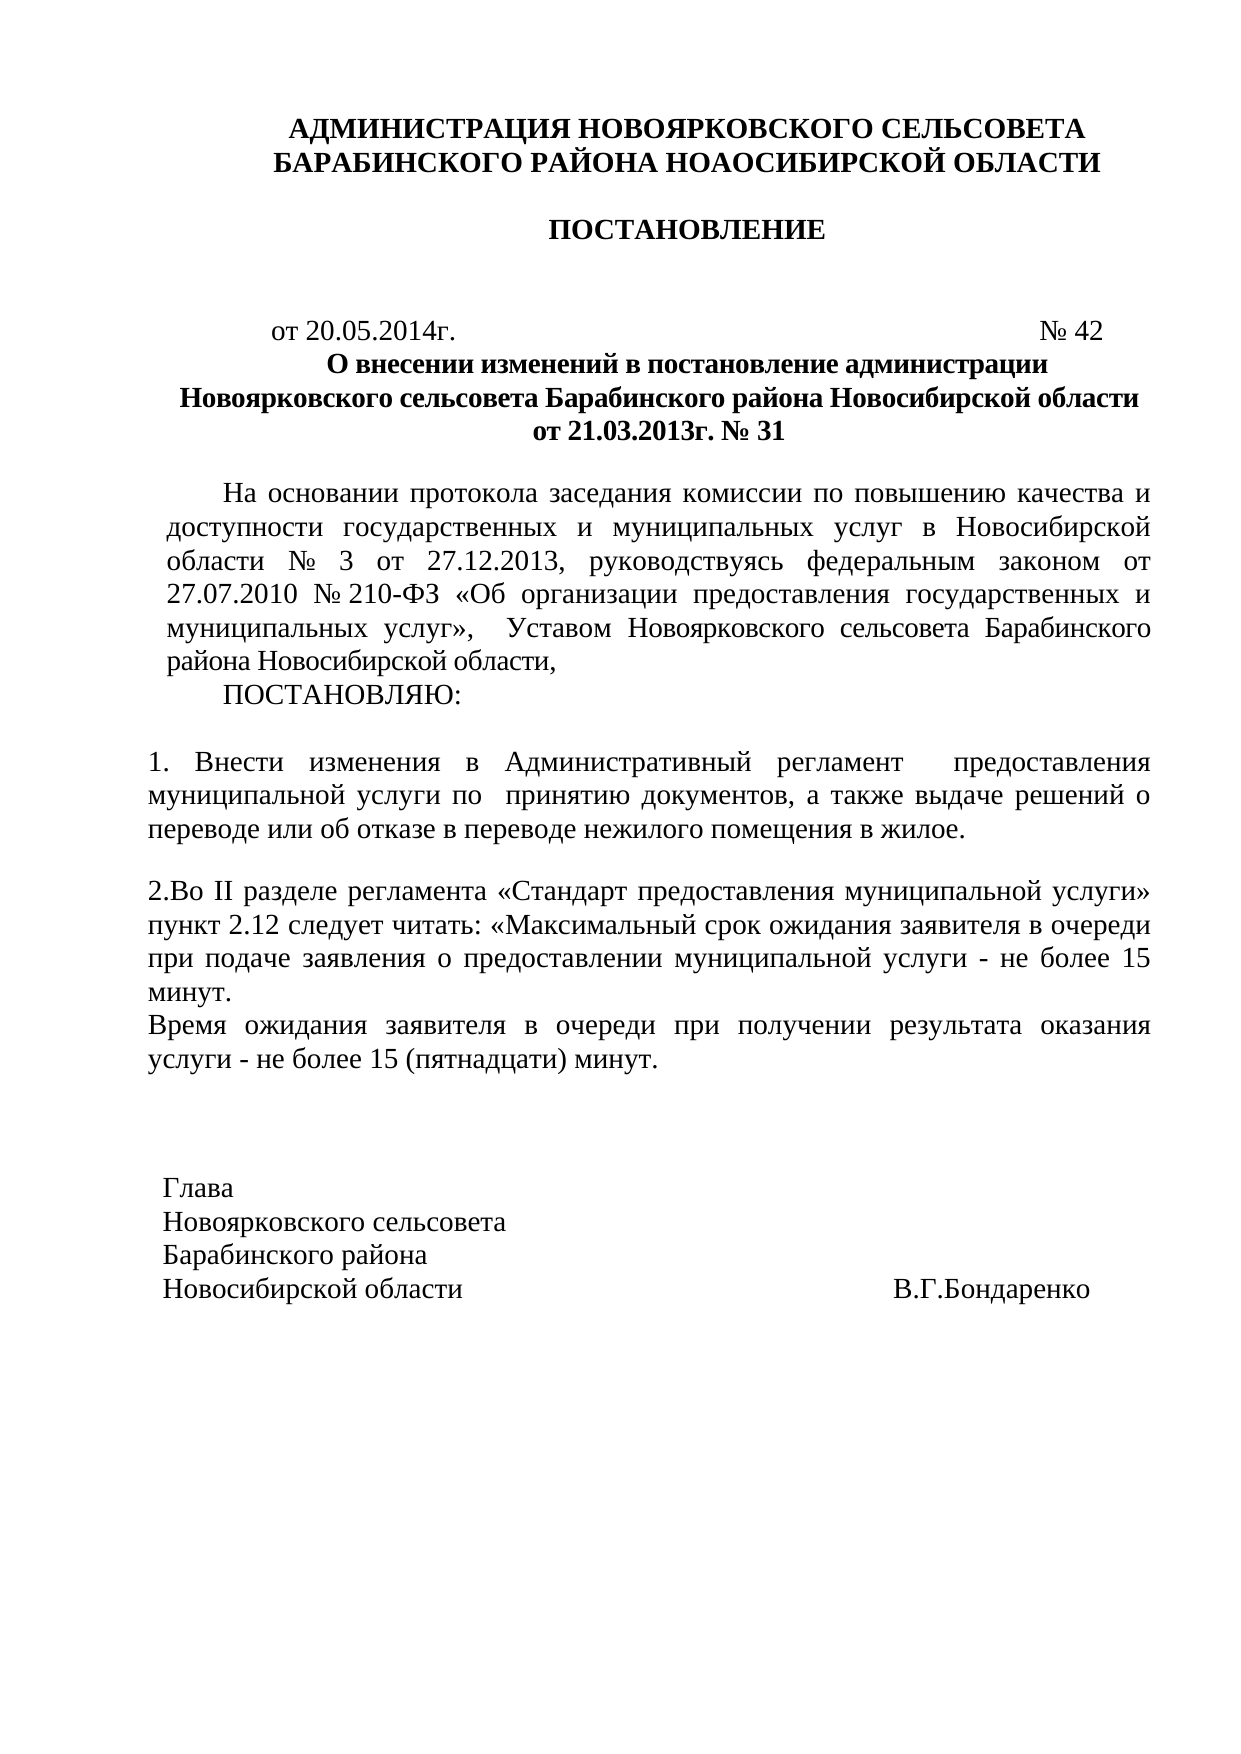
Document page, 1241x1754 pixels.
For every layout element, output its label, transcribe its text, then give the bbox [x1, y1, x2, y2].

text ПОСТАНОВЛЯЮ: [166, 677, 1152, 710]
subtitle О внесении изменений в постановление администрации Новоярковского сельсовета Барабинского района Новосибирской области от 21.03.2013г. № 31 [166, 346, 1152, 447]
text Время ожидания заявителя в очереди при получении результата оказания услуги - не более 15 (пятнадцати) минут. [148, 1007, 1152, 1074]
text АДМИНИСТРАЦИЯ НОВОЯРКОВСКОГО СЕЛЬСОВЕТА [166, 111, 1152, 145]
text 1. Внести изменения в Административный регламент предоставления муниципальной услуги по принятию документов, а также выдаче решений о переводе или об отказе в переводе нежилого помещения в жилое. [148, 744, 1152, 844]
text от 20.05.2014г. № 42 [166, 313, 1152, 346]
text Барабинского района [162, 1237, 1152, 1271]
text ПОСТАНОВЛЕНИЕ [166, 212, 1152, 246]
text Новосибирской области В.Г.Бондаренко [162, 1271, 1152, 1304]
text Новоярковского сельсовета [162, 1204, 1152, 1237]
text На основании протокола заседания комиссии по повышению качества и доступности государственных и муниципальных услуг в Новосибирской области № 3 от 27.12.2013, руководствуясь федеральным законом от 27.07.2010 № 210-ФЗ «Об организации предоставления государственных и муниципальных услуг», Уставом Новоярковского сельсовета Барабинского района Новосибирской области, [166, 476, 1152, 677]
text БАРАБИНСКОГО РАЙОНА НОАОСИБИРСКОЙ ОБЛАСТИ [166, 145, 1152, 178]
text Глава [162, 1170, 1152, 1204]
text 2.Во II разделе регламента «Стандарт предоставления муниципальной услуги» пункт 2.12 следует читать: «Максимальный срок ожидания заявителя в очереди при подаче заявления о предоставлении муниципальной услуги - не более 15 минут. [148, 873, 1152, 1007]
